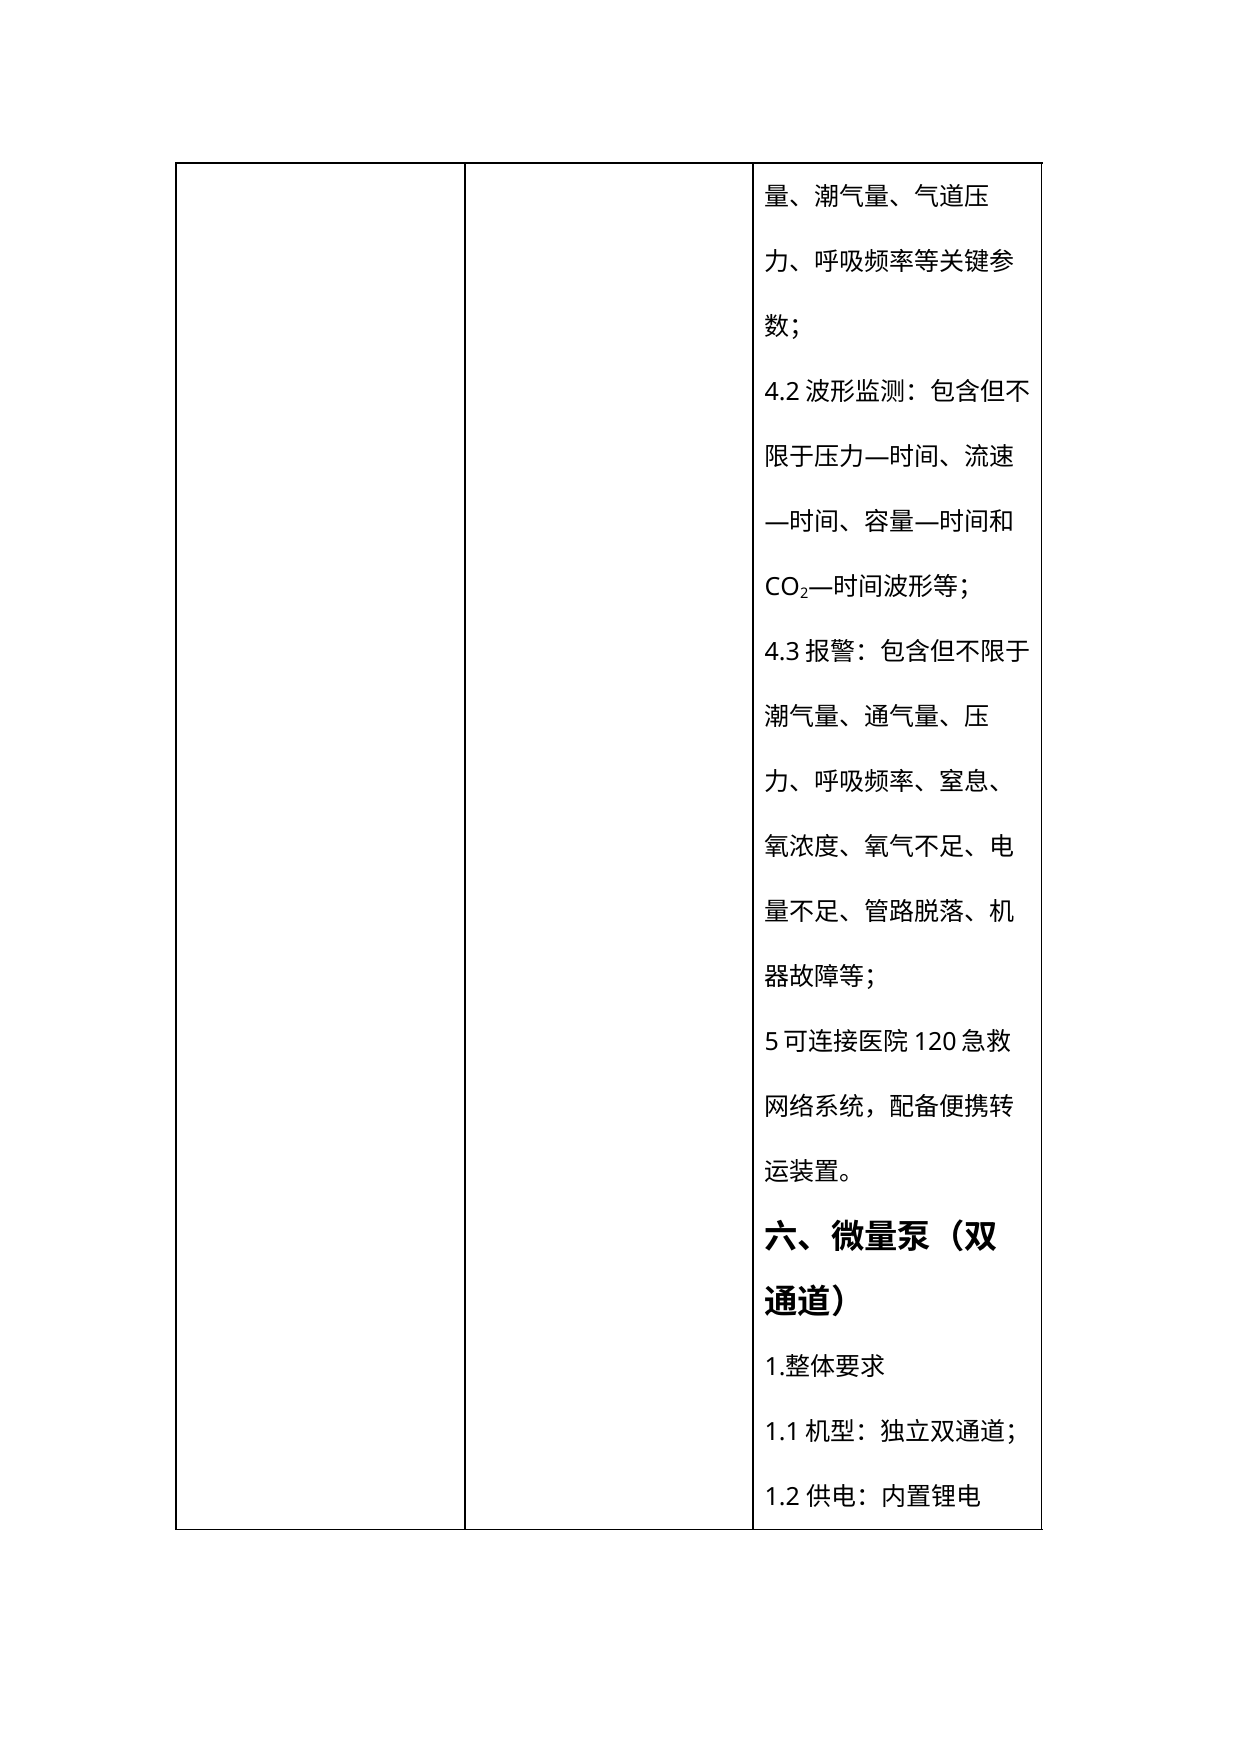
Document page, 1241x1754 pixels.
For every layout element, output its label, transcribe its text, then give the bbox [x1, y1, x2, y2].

table_cell 1 [466, 164, 752, 1528]
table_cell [754, 164, 1041, 1528]
table_cell [177, 164, 464, 1528]
